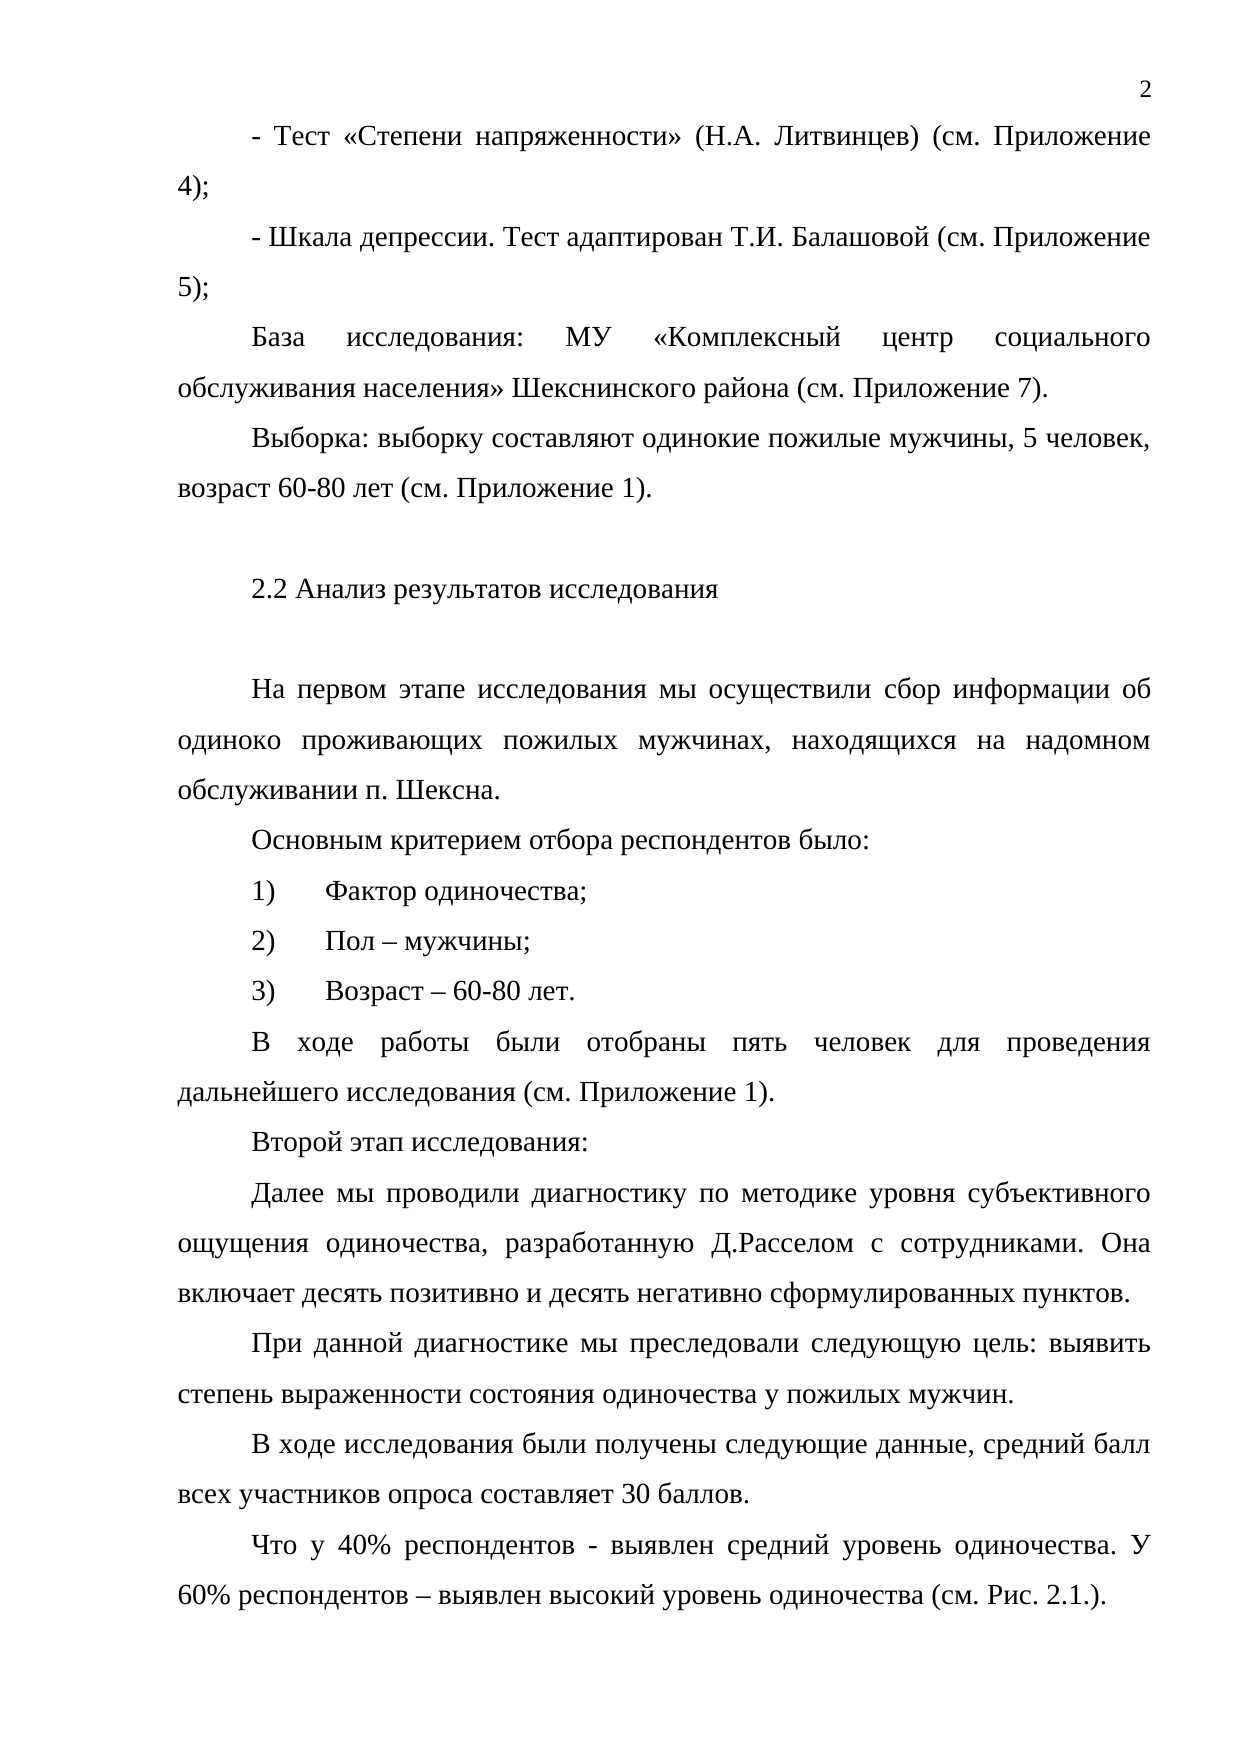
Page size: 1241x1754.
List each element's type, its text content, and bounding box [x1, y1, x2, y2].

text В ходе работы были отобраны пять человек для проведения дальнейшего исследования (см. Приложение 1). [177, 1024, 1152, 1108]
text В ходе исследования были получены следующие данные, средний балл всех участников опроса составляет 30 баллов. [177, 1426, 1152, 1510]
text Основным критерием отбора респондентов было: [177, 822, 1152, 856]
list Пол – мужчины; [177, 923, 1152, 957]
list Фактор одиночества; [177, 873, 1152, 906]
text Второй этап исследования: [177, 1124, 1152, 1158]
text На первом этапе исследования мы осуществили сбор информации об одиноко проживающих пожилых мужчинах, находящихся на надомном обслуживании п. Шексна. [177, 672, 1152, 806]
text Выборка: выборку составляют одинокие пожилые мужчины, 5 человек, возраст 60-80 лет (см. Приложение 1). [177, 420, 1152, 504]
text - Шкала депрессии. Тест адаптирован Т.И. Балашовой (см. Приложение 5); [177, 219, 1152, 303]
text Что у 40% респондентов - выявлен средний уровень одиночества. У 60% респондентов – выявлен высокий уровень одиночества (см. Рис. 2.1.). [177, 1527, 1152, 1611]
text - Тест «Степени напряженности» (Н.А. Литвинцев) (см. Приложение 4); [177, 118, 1152, 202]
text Далее мы проводили диагностику по методике уровня субъективного ощущения одиночества, разработанную Д.Расселом с сотрудниками. Она включает десять позитивно и десять негативно сформулированных пунктов. [177, 1175, 1152, 1309]
text 2.2 Анализ результатов исследования [177, 571, 1152, 604]
list Возраст – 60-80 лет. [177, 973, 1152, 1007]
text База исследования: МУ «Комплексный центр социального обслуживания населения» Шекснинского района (см. Приложение 7). [177, 319, 1152, 403]
text При данной диагностике мы преследовали следующую цель: выявить степень выраженности состояния одиночества у пожилых мужчин. [177, 1326, 1152, 1409]
